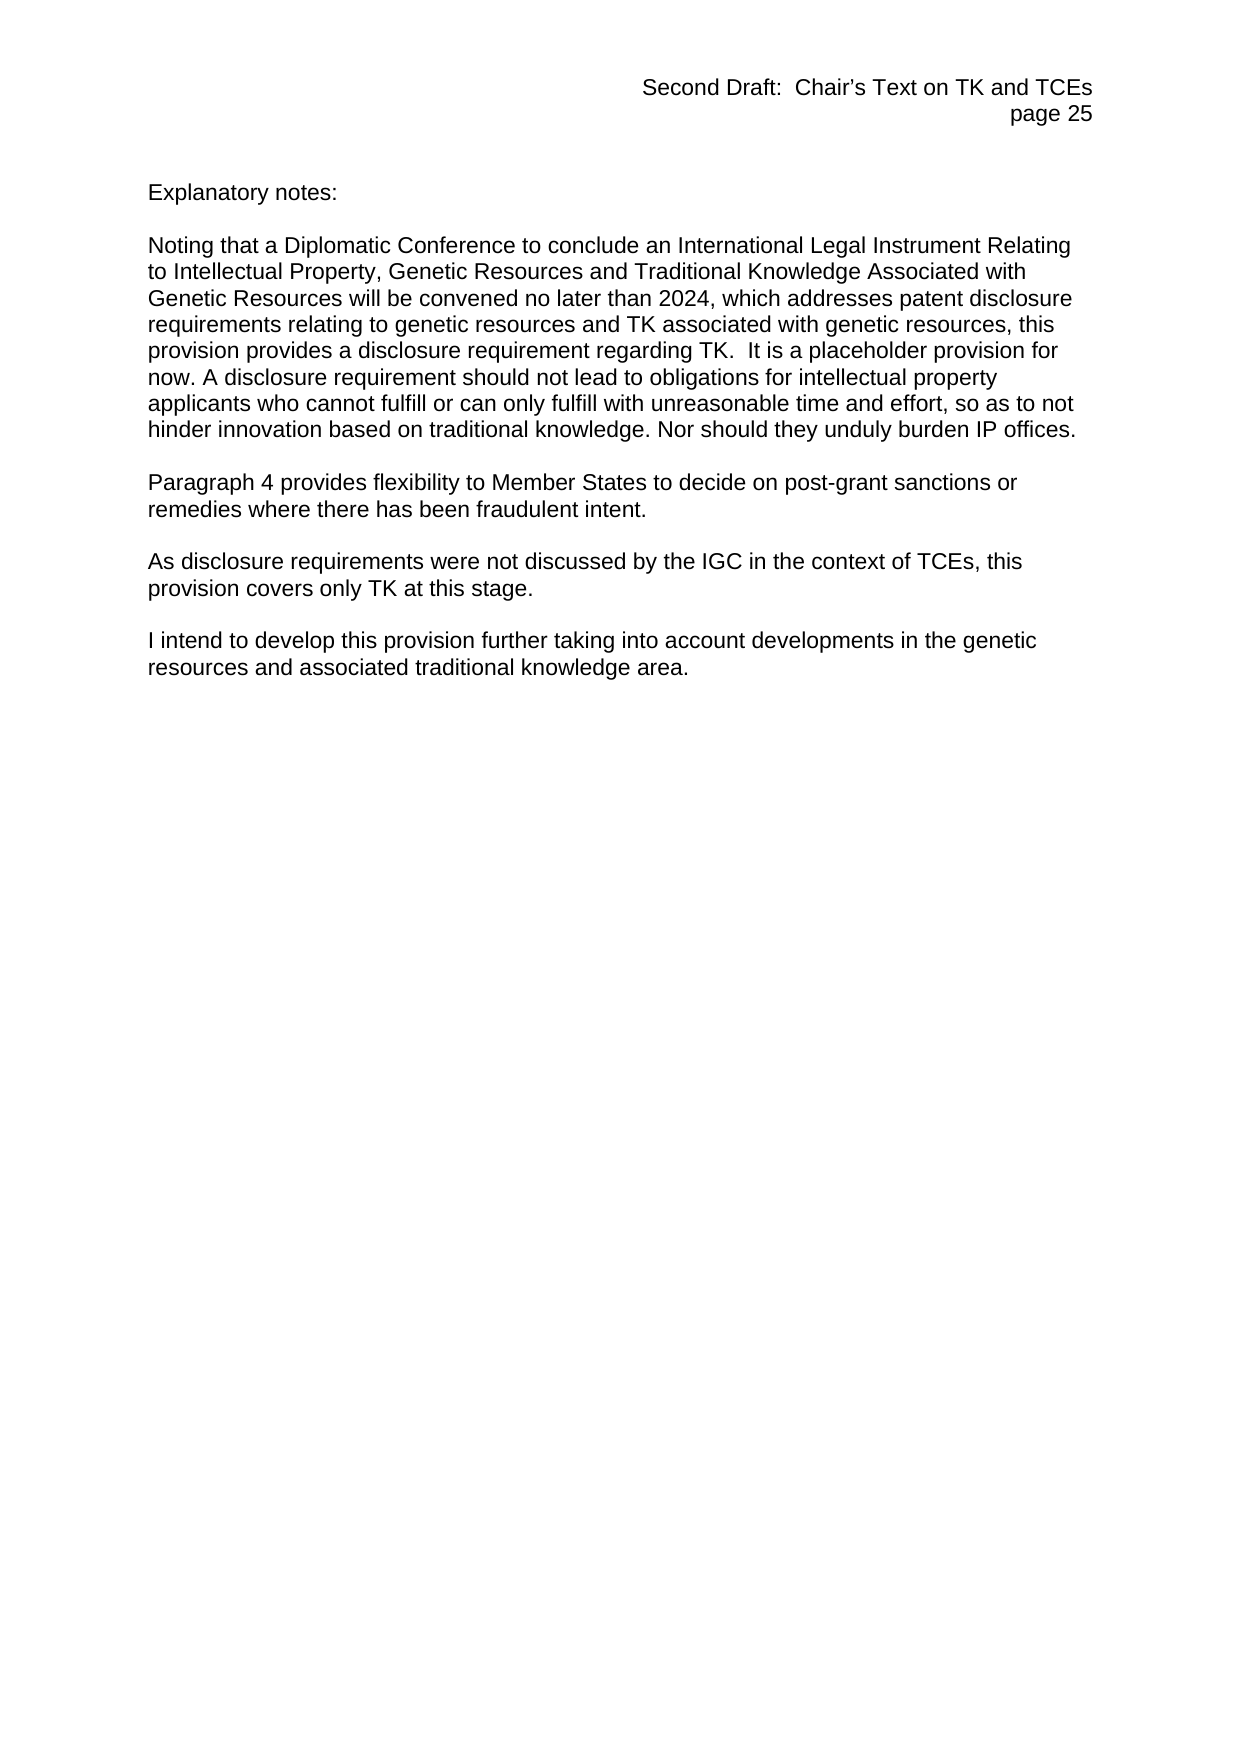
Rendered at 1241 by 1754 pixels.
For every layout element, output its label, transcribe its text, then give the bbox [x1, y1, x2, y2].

text I intend to develop this provision further taking into account developments in the genetic resources and associated traditional knowledge area. [148, 627, 1093, 680]
text Explanatory notes: [148, 179, 1093, 206]
text Noting that a Diplomatic Conference to conclude an International Legal Instrument Relating to Intellectual Property, Genetic Resources and Traditional Knowledge Associated with Genetic Resources will be convened no later than 2024, which addresses patent disclosure requirements relating to genetic resources and TK associated with genetic resources, this provision provides a disclosure requirement regarding TK. It is a placeholder provision for now. A disclosure requirement should not lead to obligations for intellectual property applicants who cannot fulfill or can only fulfill with unreasonable time and effort, so as to not hinder innovation based on traditional knowledge. Nor should they unduly burden IP offices. [148, 232, 1093, 443]
text Paragraph 4 provides flexibility to Member States to decide on post-grant sanctions or remedies where there has been fraudulent intent. [148, 469, 1093, 522]
text As disclosure requirements were not discussed by the IGC in the context of TCEs, this provision covers only TK at this stage. [148, 548, 1093, 601]
